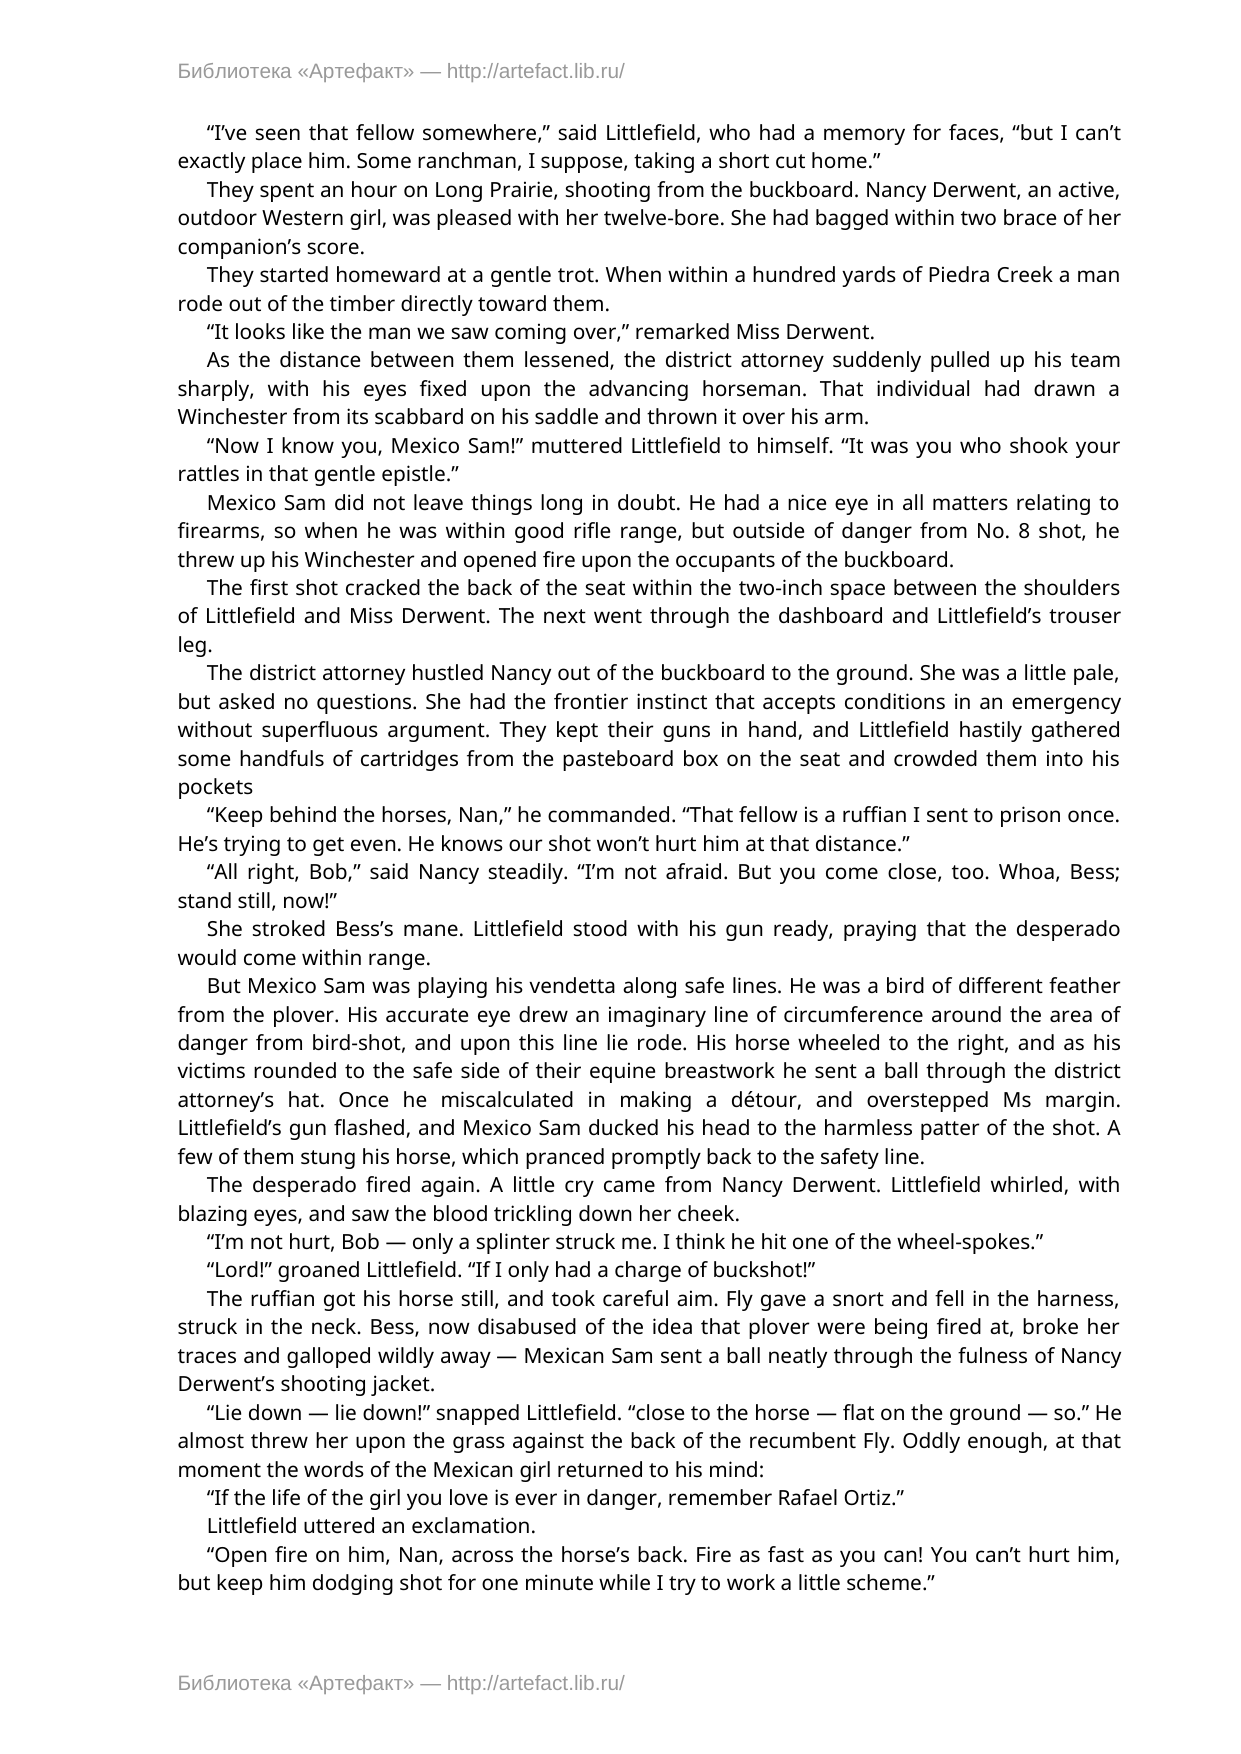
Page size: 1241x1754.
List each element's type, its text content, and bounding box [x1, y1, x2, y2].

text The ruffian got his horse still, and took careful aim. Fly gave a snort and fell in the harness, struck in the neck. Bess, now disabused of the idea that plover were being fired at, broke her traces and galloped wildly away — Mexican Sam sent a ball neatly through the fulness of Nancy Derwent’s shooting jacket. [177, 1284, 1122, 1398]
text “All right, Bob,” said Nancy steadily. “I’m not afraid. But you come close, too. Whoa, Bess; stand still, now!” [177, 857, 1122, 914]
text “Lord!” groaned Littlefield. “If I only had a charge of buckshot!” [177, 1256, 1122, 1284]
text The desperado fired again. A little cry came from Nancy Derwent. Littlefield whirled, with blazing eyes, and saw the blood trickling down her cheek. [177, 1170, 1122, 1227]
text As the distance between them lessened, the district attorney suddenly pulled up his team sharply, with his eyes fixed upon the advancing horseman. That individual had drawn a Winchester from its scabbard on his saddle and thrown it over his arm. [177, 346, 1122, 431]
text They started homeward at a gentle trot. When within a hundred yards of Piedra Creek a man rode out of the timber directly toward them. [177, 260, 1122, 317]
text “If the life of the girl you love is ever in danger, remember Rafael Ortiz.” [177, 1483, 1122, 1512]
text “Now I know you, Mexico Sam!” muttered Littlefield to himself. “It was you who shook your rattles in that gentle epistle.” [177, 431, 1122, 488]
text The first shot cracked the back of the seat within the two-inch space between the shoulders of Littlefield and Miss Derwent. The next went through the dashboard and Littlefield’s trouser leg. [177, 573, 1122, 658]
text “I’m not hurt, Bob — only a splinter struck me. I think he hit one of the wheel-spokes.” [177, 1227, 1122, 1256]
text “Open fire on him, Nan, across the horse’s back. Fire as fast as you can! You can’t hurt him, but keep him dodging shot for one minute while I try to work a little scheme.” [177, 1540, 1122, 1597]
text She stroked Bess’s mane. Littlefield stood with his gun ready, praying that the desperado would come within range. [177, 914, 1122, 971]
text They spent an hour on Long Prairie, shooting from the buckboard. Nancy Derwent, an active, outdoor Western girl, was pleased with her twelve-bore. She had bagged within two brace of her companion’s score. [177, 175, 1122, 260]
text Mexico Sam did not leave things long in doubt. He had a nice eye in all matters relating to firearms, so when he was within good rifle range, but outside of danger from No. 8 shot, he threw up his Winchester and opened fire upon the occupants of the buckboard. [177, 488, 1122, 573]
text “Keep behind the horses, Nan,” he commanded. “That fellow is a ruffian I sent to prison once. He’s trying to get even. He knows our shot won’t hurt him at that distance.” [177, 801, 1122, 857]
text “I’ve seen that fellow somewhere,” said Littlefield, who had a memory for faces, “but I can’t exactly place him. Some ranchman, I suppose, taking a short cut home.” [177, 118, 1122, 175]
text “Lie down — lie down!” snapped Littlefield. “close to the horse — flat on the ground — so.” He almost threw her upon the grass against the back of the recumbent Fly. Oddly enough, at that moment the words of the Mexican girl returned to his mind: [177, 1398, 1122, 1483]
text But Mexico Sam was playing his vendetta along safe lines. He was a bird of different feather from the plover. His accurate eye drew an imaginary line of circumference around the area of danger from bird-shot, and upon this line lie rode. His horse wheeled to the right, and as his victims rounded to the safe side of their equine breastwork he sent a ball through the district attorney’s hat. Once he miscalculated in making a détour, and overstepped Ms margin. Littlefield’s gun flashed, and Mexico Sam ducked his head to the harmless patter of the shot. A few of them stung his horse, which pranced promptly back to the safety line. [177, 971, 1122, 1170]
text “It looks like the man we saw coming over,” remarked Miss Derwent. [177, 317, 1122, 346]
text Littlefield uttered an exclamation. [177, 1512, 1122, 1540]
text The district attorney hustled Nancy out of the buckboard to the ground. She was a little pale, but asked no questions. She had the frontier instinct that accepts conditions in an emergency without superfluous argument. They kept their guns in hand, and Littlefield hastily gathered some handfuls of cartridges from the pasteboard box on the seat and crowded them into his pockets [177, 658, 1122, 801]
